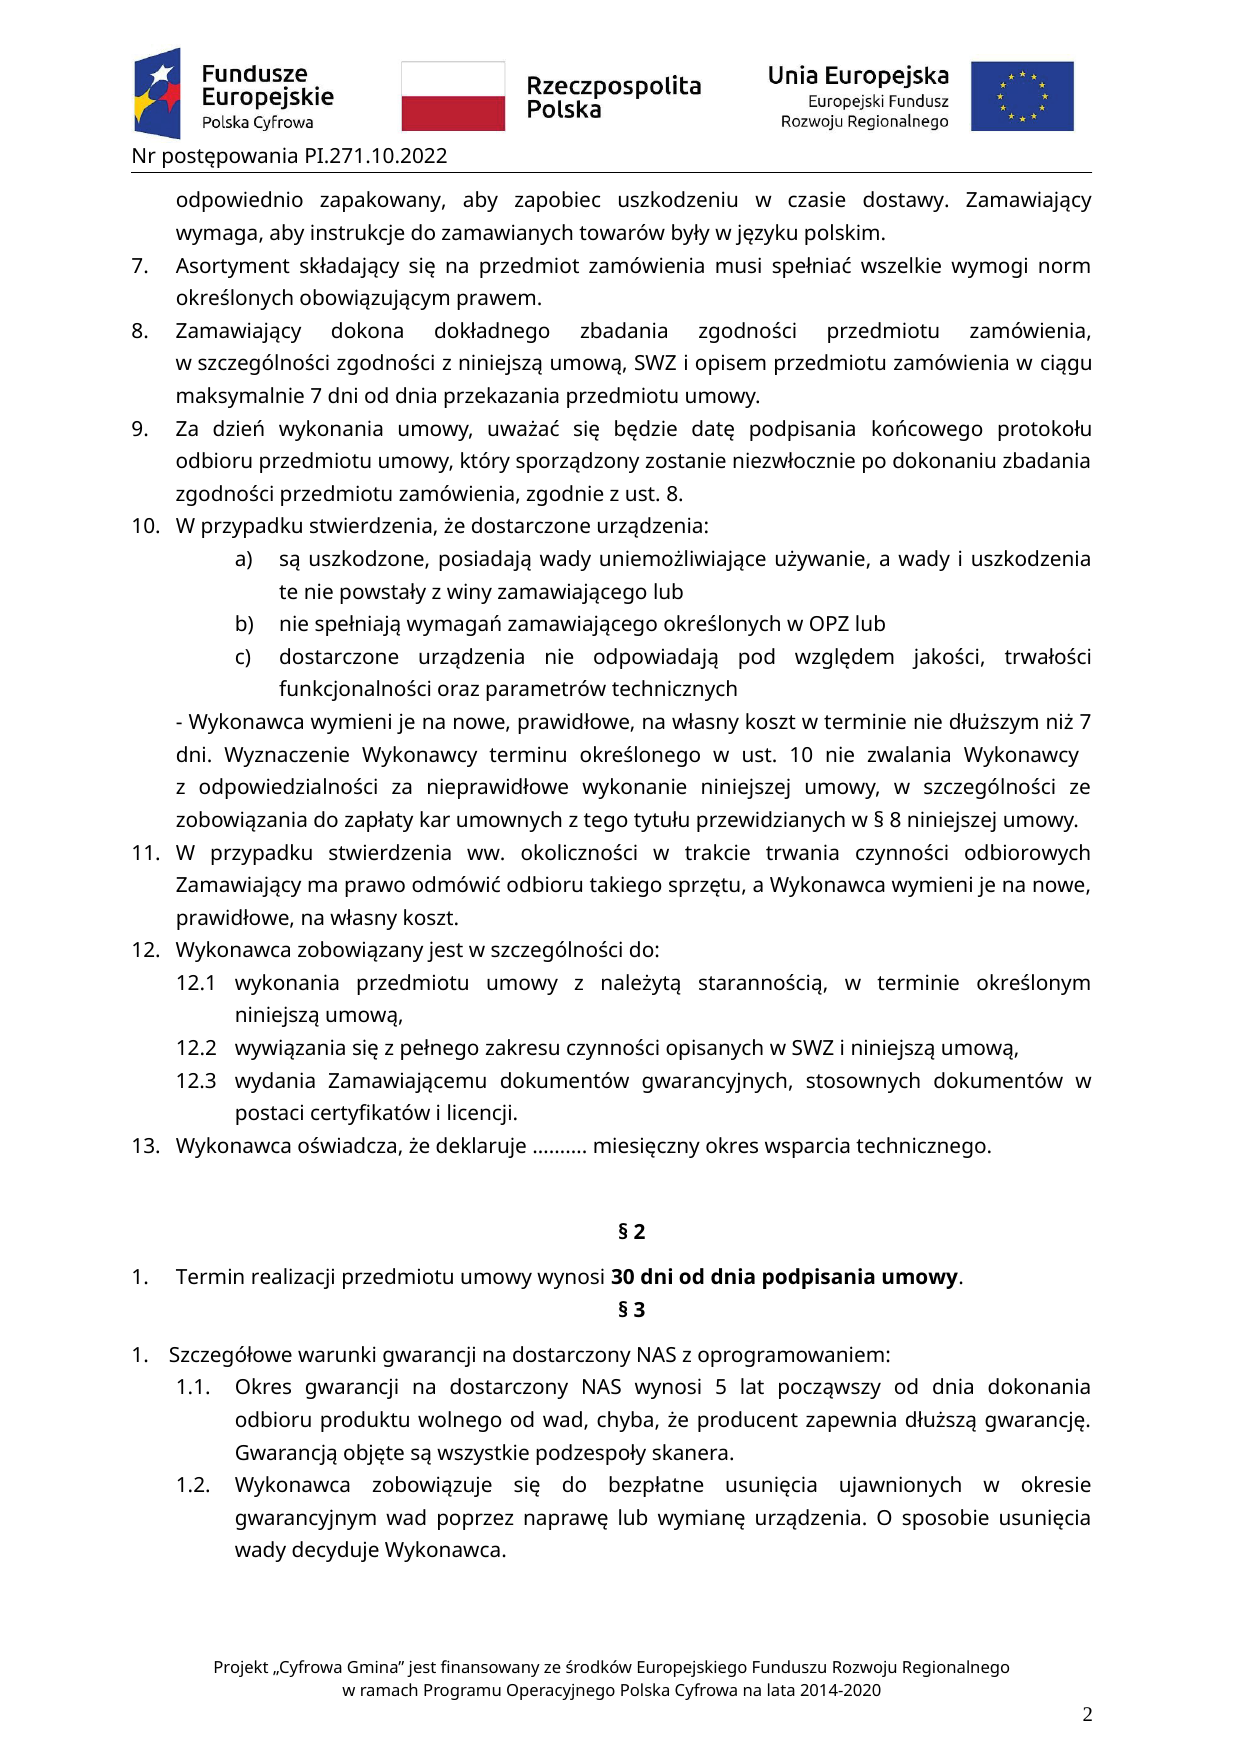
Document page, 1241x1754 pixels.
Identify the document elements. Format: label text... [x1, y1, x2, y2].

list Asortyment składający się na przedmiot zamówienia musi spełniać wszelkie wymogi norm określonych obowiązującym prawem. [131, 251, 1092, 312]
list są uszkodzone, posiadają wady uniemożliwiające używanie, a wady i uszkodzenia te nie powstały z winy zamawiającego lub [234, 544, 1092, 605]
list Wykonawca oświadcza, że deklaruje ………. miesięczny okres wsparcia technicznego. [131, 1131, 1092, 1159]
list Zamawiający dokona dokładnego zbadania zgodności przedmiotu zamówienia, w szczególności zgodności z niniejszą umową, SWZ i opisem przedmiotu zamówienia w ciągu maksymalnie 7 dni od dnia przekazania przedmiotu umowy. [131, 316, 1092, 409]
list Okres gwarancji na dostarczony NAS wynosi 5 lat począwszy od dnia dokonania odbioru produktu wolnego od wad, chyba, że producent zapewnia dłuższą gwarancję. Gwarancją objęte są wszystkie podzespoły skanera. [176, 1372, 1092, 1466]
list wywiązania się z pełnego zakresu czynności opisanych w SWZ i niniejszą umową, [176, 1033, 1092, 1062]
list dostarczone urządzenia nie odpowiadają pod względem jakości, trwałości funkcjonalności oraz parametrów technicznych [234, 642, 1092, 703]
text § 3 [171, 1295, 1092, 1323]
text - Wykonawca wymieni je na nowe, prawidłowe, na własny koszt w terminie nie dłuższym niż 7 dni. Wyznaczenie Wykonawcy terminu określonego w ust. 10 nie zwalania Wykonawcy z odpowiedzialności za nieprawidłowe wykonanie niniejszej umowy, w szczególności ze zobowiązania do zapłaty kar umownych z tego tytułu przewidzianych w § 8 niniejszej umowy. [176, 707, 1092, 833]
list Za dzień wykonania umowy, uważać się będzie datę podpisania końcowego protokołu odbioru przedmiotu umowy, który sporządzony zostanie niezwłocznie po dokonaniu zbadania zgodności przedmiotu zamówienia, zgodnie z ust. 8. [131, 414, 1092, 507]
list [131, 186, 1092, 247]
list nie spełniają wymagań zamawiającego określonych w OPZ lub [234, 609, 1092, 638]
list wykonania przedmiotu umowy z należytą starannością, w terminie określonym niniejszą umową, [176, 968, 1092, 1029]
list Szczegółowe warunki gwarancji na dostarczony NAS z oprogramowaniem: [131, 1340, 1092, 1368]
text § 2 [171, 1217, 1092, 1246]
list wydania Zamawiającemu dokumentów gwarancyjnych, stosownych dokumentów w postaci certyfikatów i licencji. [175, 1066, 1092, 1127]
list Termin realizacji przedmiotu umowy wynosi 30 dni od dnia podpisania umowy. [131, 1262, 1092, 1291]
list Wykonawca zobowiązany jest w szczególności do: [131, 935, 1092, 964]
list Wykonawca zobowiązuje się do bezpłatne usunięcia ujawnionych w okresie gwarancyjnym wad poprzez naprawę lub wymianę urządzenia. O sposobie usunięcia wady decyduje Wykonawca. [176, 1470, 1092, 1564]
list W przypadku stwierdzenia ww. okoliczności w trakcie trwania czynności odbiorowych Zamawiający ma prawo odmówić odbioru takiego sprzętu, a Wykonawca wymieni je na nowe, prawidłowe, na własny koszt. [131, 838, 1092, 931]
list W przypadku stwierdzenia, że dostarczone urządzenia: [131, 512, 1092, 540]
